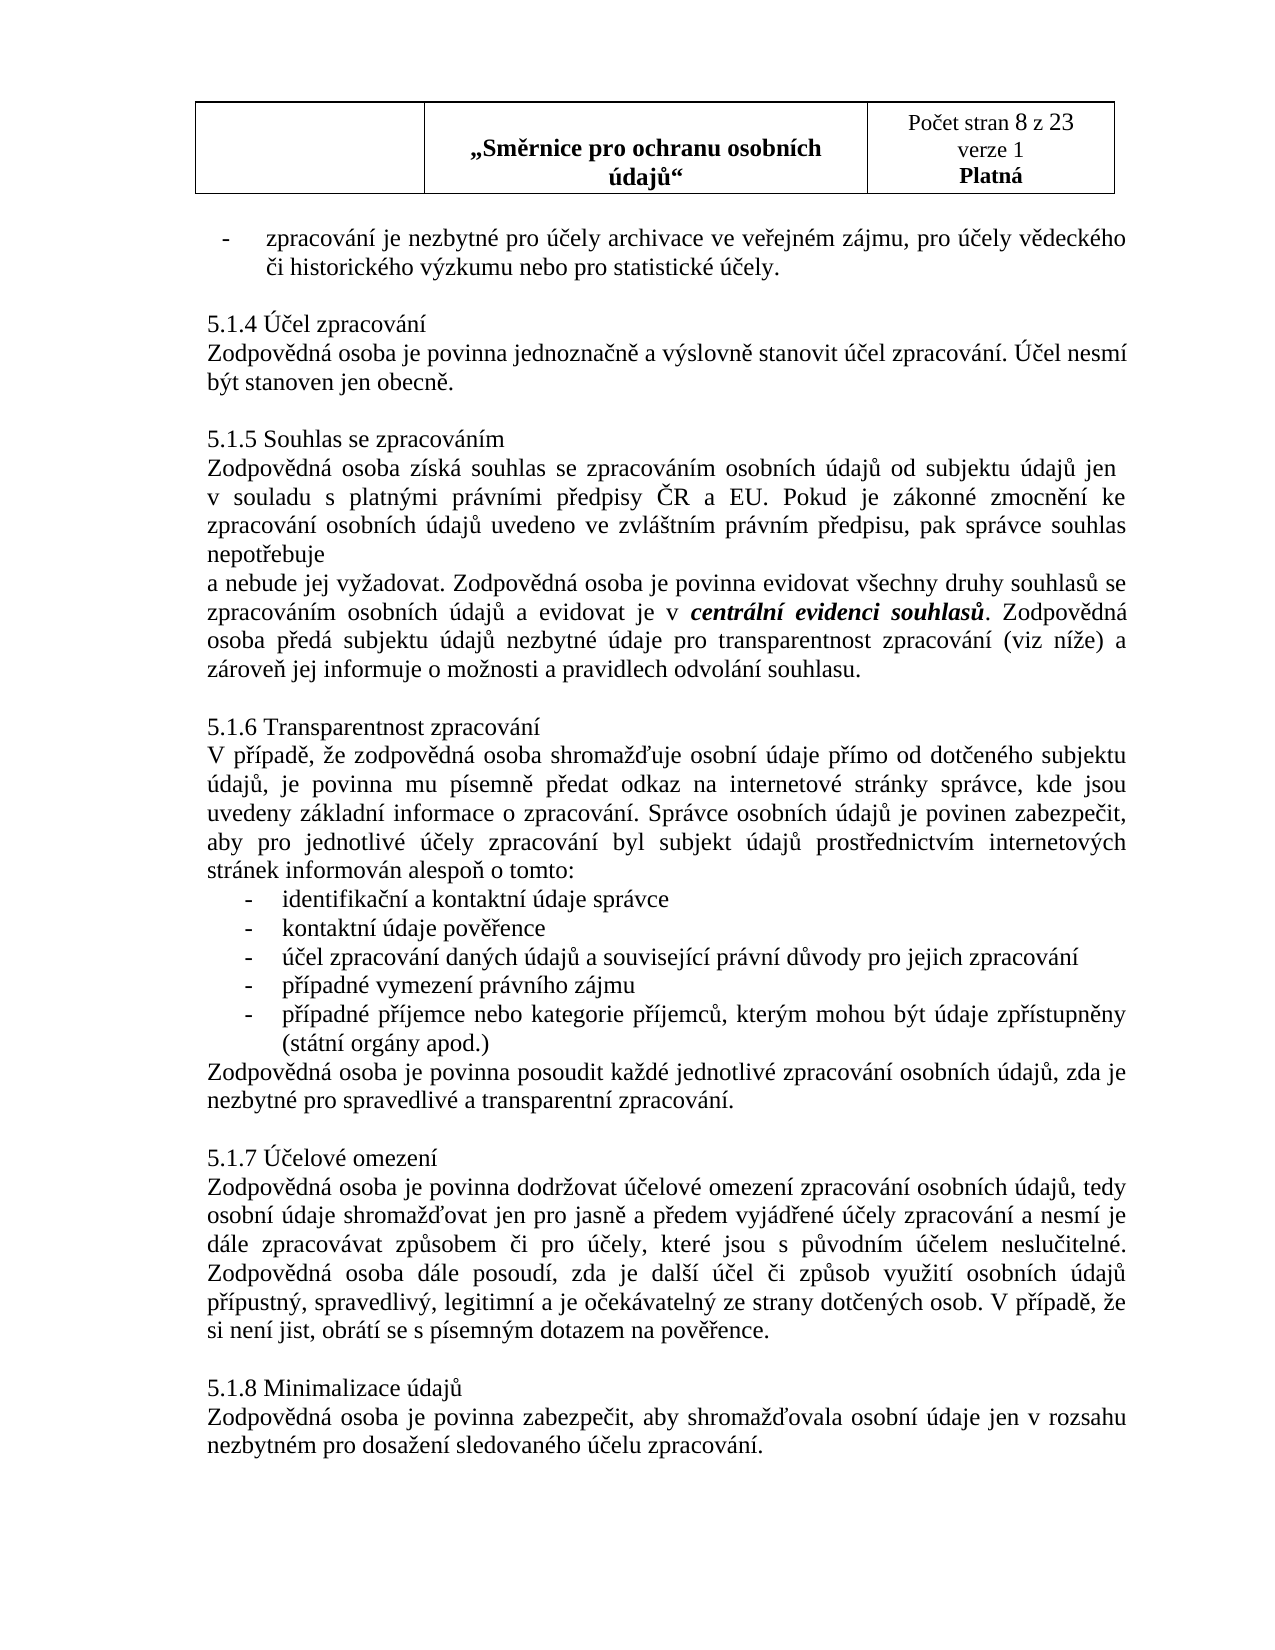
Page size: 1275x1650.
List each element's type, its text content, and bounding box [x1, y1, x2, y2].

list kontaktní údaje pověřence [244, 913, 1127, 942]
list případné vymezení právního zájmu [244, 971, 1127, 999]
list případné příjemce nebo kategorie příjemců, kterým mohou být údaje zpřístupněny (státní orgány apod.) [244, 999, 1127, 1057]
text V případě, že zodpovědná osoba shromažďuje osobní údaje přímo od dotčeného subjektu údajů, je povinna mu písemně předat odkaz na internetové stránky správce, kde jsou uvedeny základní informace o zpracování. Správce osobních údajů je povinen zabezpečit, aby pro jednotlivé účely zpracování byl subjekt údajů prostřednictvím internetových stránek informován alespoň o tomto: [207, 741, 1127, 884]
list identifikační a kontaktní údaje správce [244, 884, 1127, 913]
text Zodpovědná osoba je povinna jednoznačně a výslovně stanovit účel zpracování. Účel nesmí být stanoven jen obecně. [207, 338, 1127, 396]
text 5.1.8 Minimalizace údajů [207, 1373, 1127, 1402]
text 5.1.5 Souhlas se zpracováním [207, 424, 1127, 453]
text 5.1.7 Účelové omezení [207, 1143, 1127, 1172]
list účel zpracování daných údajů a související právní důvody pro jejich zpracování [244, 942, 1127, 971]
text Zodpovědná osoba je povinna dodržovat účelové omezení zpracování osobních údajů, tedy osobní údaje shromažďovat jen pro jasně a předem vyjádřené účely zpracování a nesmí je dále zpracovávat způsobem či pro účely, které jsou s původním účelem neslučitelné. Zodpovědná osoba dále posoudí, zda je další účel či způsob využití osobních údajů přípustný, spravedlivý, legitimní a je očekávatelný ze strany dotčených osob. V případě, že si není jist, obrátí se s písemným dotazem na pověřence. [207, 1172, 1127, 1344]
text Zodpovědná osoba je povinna posoudit každé jednotlivé zpracování osobních údajů, zda je nezbytné pro spravedlivé a transparentní zpracování. [207, 1057, 1127, 1114]
list zpracování je nezbytné pro účely archivace ve veřejném zájmu, pro účely vědeckého či historického výzkumu nebo pro statistické účely. [222, 223, 1127, 281]
text 5.1.6 Transparentnost zpracování [207, 712, 1127, 741]
text Zodpovědná osoba je povinna zabezpečit, aby shromažďovala osobní údaje jen v rozsahu nezbytném pro dosažení sledovaného účelu zpracování. [207, 1402, 1127, 1459]
text Zodpovědná osoba získá souhlas se zpracováním osobních údajů od subjektu údajů jen v souladu s platnými právními předpisy ČR a EU. Pokud je zákonné zmocnění ke zpracování osobních údajů uvedeno ve zvláštním právním předpisu, pak správce souhlas nepotřebuje a nebude jej vyžadovat. Zodpovědná osoba je povinna evidovat všechny druhy souhlasů se zpracováním osobních údajů a evidovat je v centrální evidenci souhlasů. Zodpovědná osoba předá subjektu údajů nezbytné údaje pro transparentnost zpracování (viz níže) a zároveň jej informuje o možnosti a pravidlech odvolání souhlasu. [207, 453, 1127, 683]
text 5.1.4 Účel zpracování [207, 309, 1127, 338]
